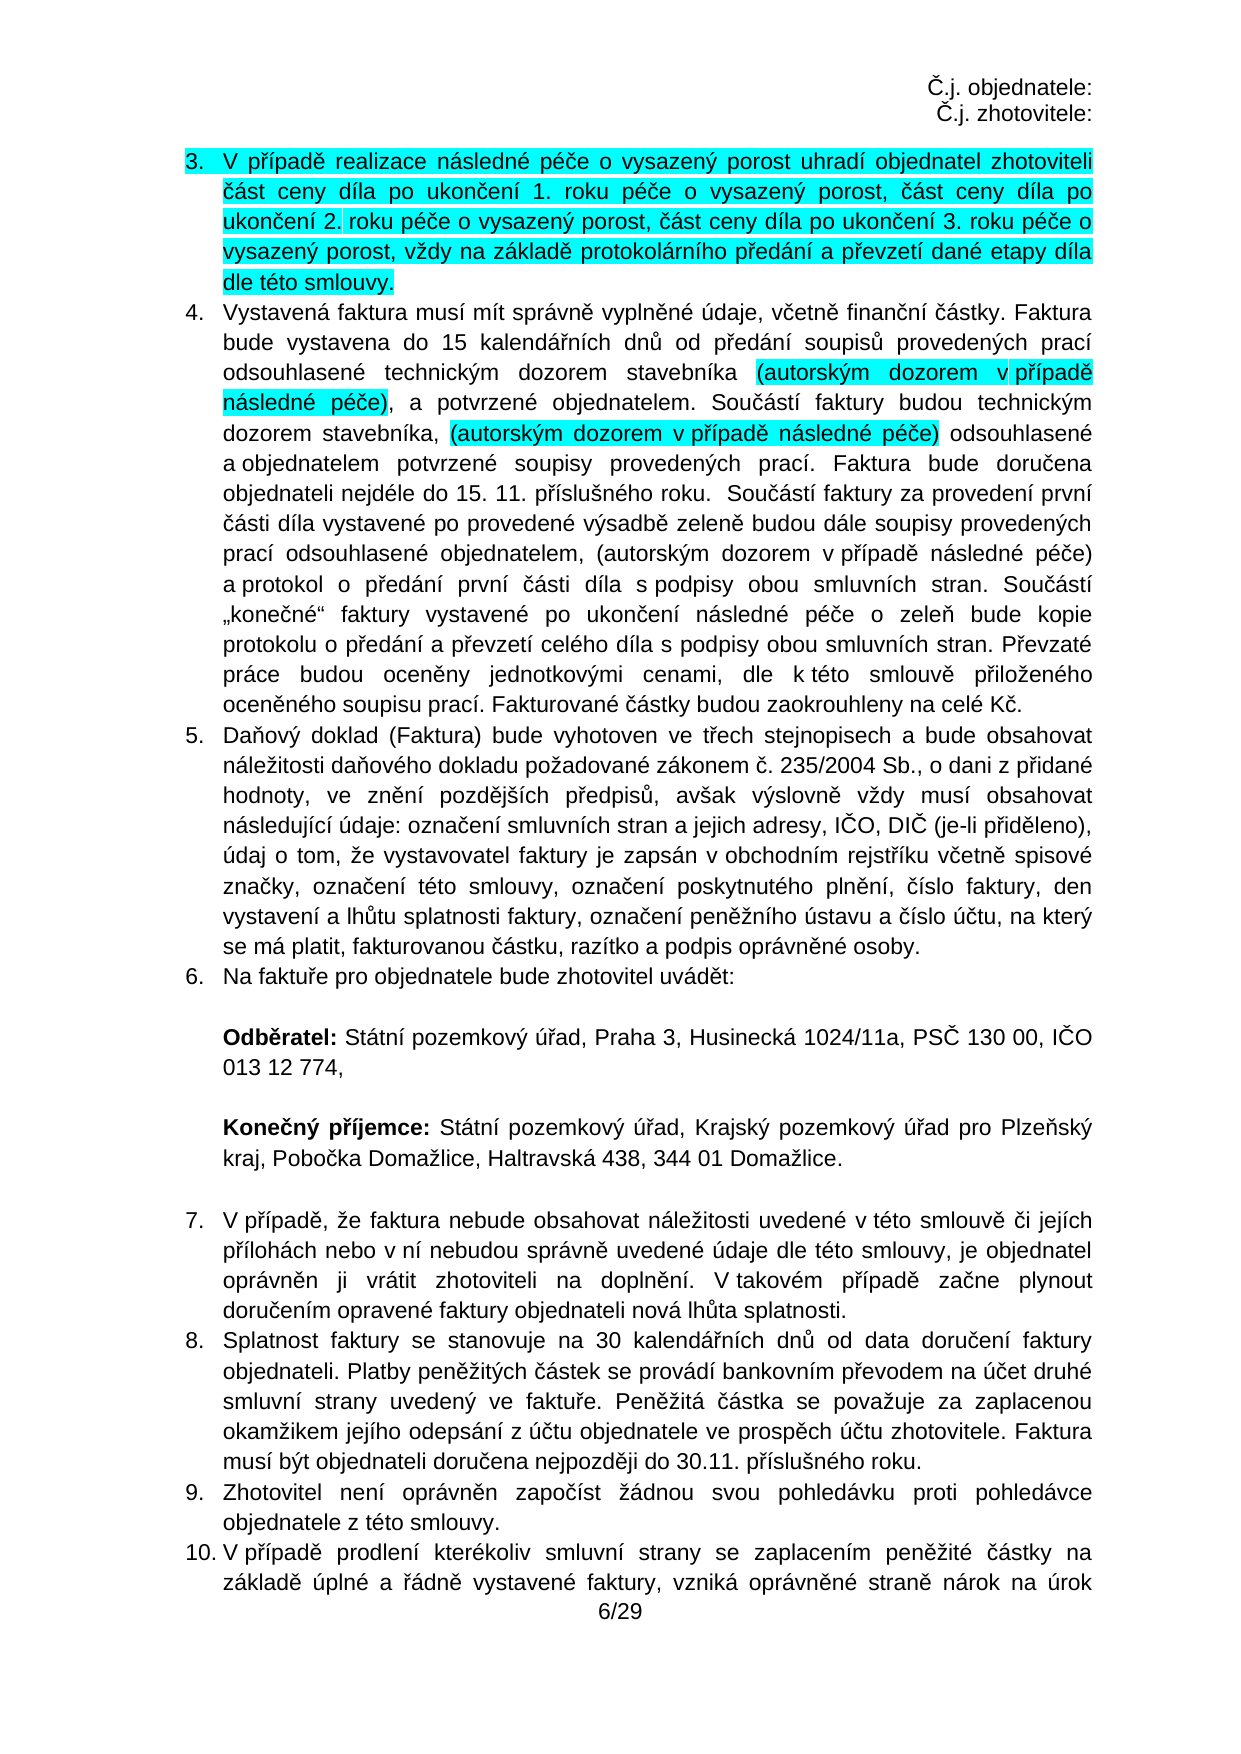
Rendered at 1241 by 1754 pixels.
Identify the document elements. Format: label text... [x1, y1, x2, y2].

list Na faktuře pro objednatele bude zhotovitel uvádět: [185, 963, 1093, 989]
list Vystavená faktura musí mít správně vyplněné údaje, včetně finanční částky. Faktura bude vystavena do 15 kalendářních dnů od předání soupisů provedených prací odsouhlasené technickým dozorem stavebníka (autorským dozorem v případě následné péče), a potvrzené objednatelem. Součástí faktury budou technickým dozorem stavebníka, (autorským dozorem v případě následné péče) odsouhlasené a objednatelem potvrzené soupisy provedených prací. Faktura bude doručena objednateli nejdéle do 15. 11. příslušného roku. Součástí faktury za provedení první části díla vystavené po provedené výsadbě zeleně budou dále soupisy provedených prací odsouhlasené objednatelem, (autorským dozorem v případě následné péče) a protokol o předání první části díla s podpisy obou smluvních stran. Součástí „konečné“ faktury vystavené po ukončení následné péče o zeleň bude kopie protokolu o předání a převzetí celého díla s podpisy obou smluvních stran. Převzaté práce budou oceněny jednotkovými cenami, dle k této smlouvě přiloženého oceněného soupisu prací. Fakturované částky budou zaokrouhleny na celé Kč. [185, 299, 1093, 718]
list Splatnost faktury se stanovuje na 30 kalendářních dnů od data doručení faktury objednateli. Platby peněžitých částek se provádí bankovním převodem na účet druhé smluvní strany uvedený ve faktuře. Peněžitá částka se považuje za zaplacenou okamžikem jejího odepsání z účtu objednatele ve prospěch účtu zhotovitele. Faktura musí být objednateli doručena nejpozději do 30.11. příslušného roku. [185, 1327, 1093, 1474]
list Konečný příjemce: Státní pozemkový úřad, Krajský pozemkový úřad pro Plzeňský kraj, Pobočka Domažlice, Haltravská 438, 344 01 Domažlice. [223, 1114, 1093, 1171]
list Odběratel: Státní pozemkový úřad, Praha 3, Husinecká 1024/11a, PSČ 130 00, IČO 013 12 774, [223, 1024, 1093, 1080]
list Zhotovitel není oprávněn započíst žádnou svou pohledávku proti pohledávce objednatele z této smlouvy. [185, 1478, 1093, 1535]
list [185, 1539, 1093, 1595]
list V případě realizace následné péče o vysazený porost uhradí objednatel zhotoviteli část ceny díla po ukončení 1. roku péče o vysazený porost, část ceny díla po ukončení 2. roku péče o vysazený porost, část ceny díla po ukončení 3. roku péče o vysazený porost, vždy na základě protokolárního předání a převzetí dané etapy díla dle této smlouvy. [185, 174, 1093, 295]
list V případě, že faktura nebude obsahovat náležitosti uvedené v této smlouvě či jejích přílohách nebo v ní nebudou správně uvedené údaje dle této smlouvy, je objednatel oprávněn ji vrátit zhotoviteli na doplnění. V takovém případě začne plynout doručením opravené faktury objednateli nová lhůta splatnosti. [185, 1207, 1093, 1323]
list Daňový doklad (Faktura) bude vyhotoven ve třech stejnopisech a bude obsahovat náležitosti daňového dokladu požadované zákonem č. 235/2004 Sb., o dani z přidané hodnoty, ve znění pozdějších předpisů, avšak výslovně vždy musí obsahovat následující údaje: označení smluvních stran a jejich adresy, IČO, DIČ (je-li přiděleno), údaj o tom, že vystavovatel faktury je zapsán v obchodním rejstříku včetně spisové značky, označení této smlouvy, označení poskytnutého plnění, číslo faktury, den vystavení a lhůtu splatnosti faktury, označení peněžního ústavu a číslo účtu, na který se má platit, fakturovanou částku, razítko a podpis oprávněné osoby. [185, 722, 1093, 959]
